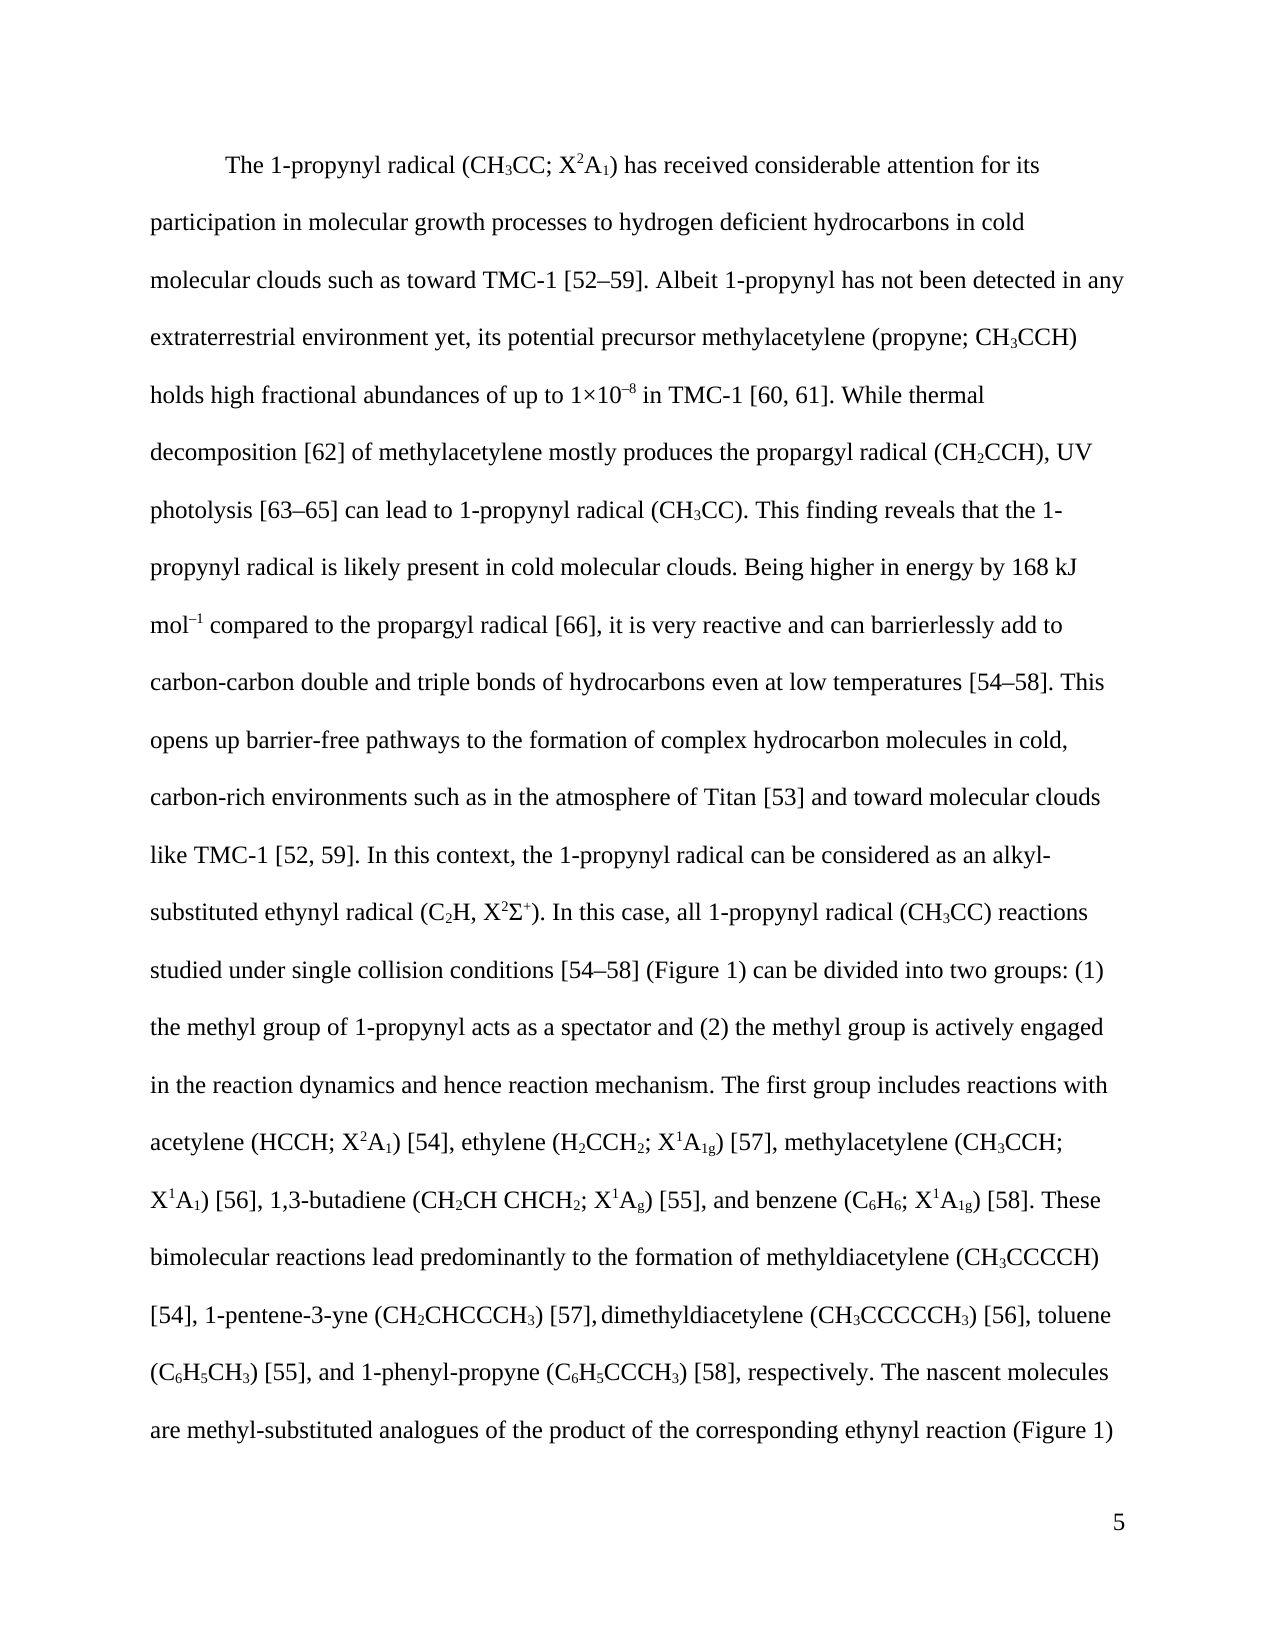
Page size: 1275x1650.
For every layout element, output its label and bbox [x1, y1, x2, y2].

text [150, 150, 1125, 1444]
